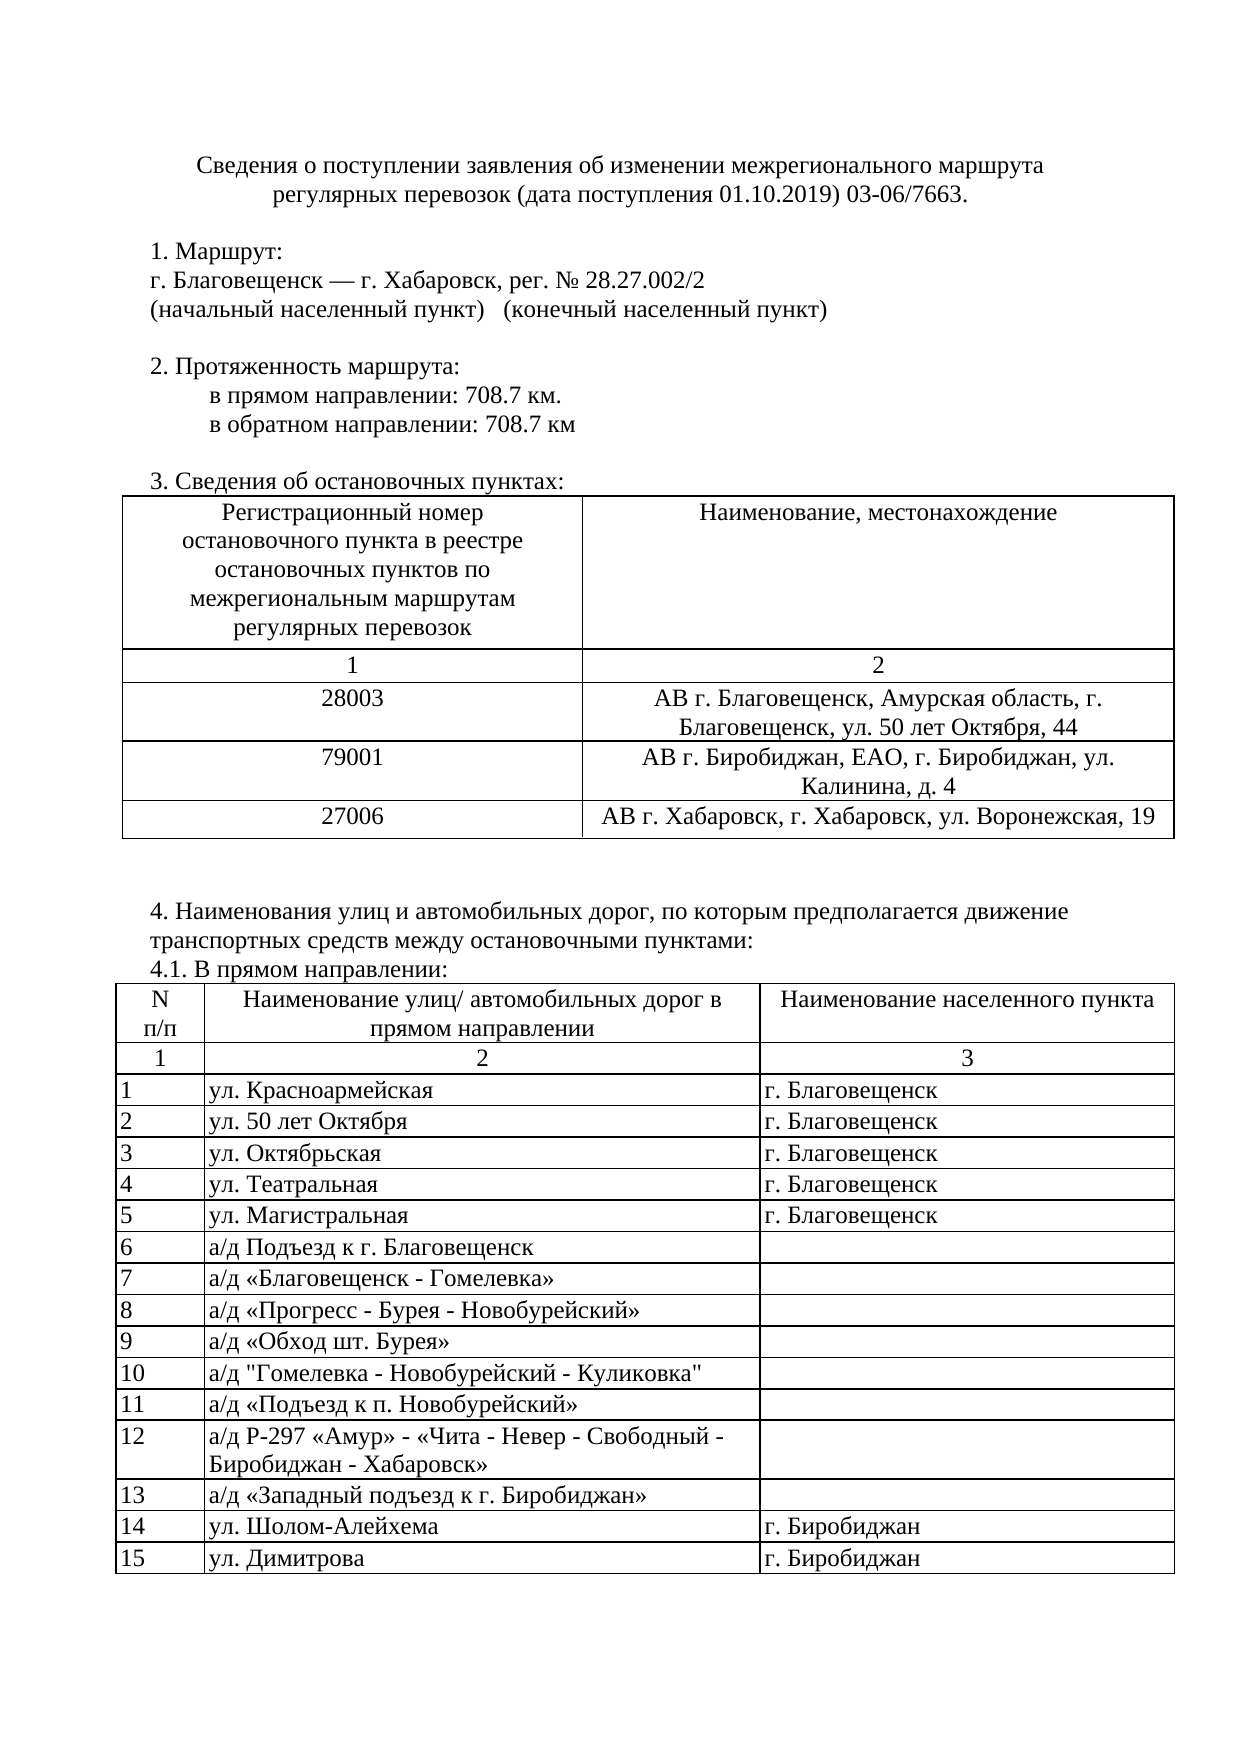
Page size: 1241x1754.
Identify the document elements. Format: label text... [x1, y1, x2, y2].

table_cell 1 [117, 1043, 204, 1073]
table_cell АВ г. Хабаровск, г. Хабаровск, ул. Воронежская, 19 [583, 801, 1173, 837]
text (начальный населенный пункт) (конечный населенный пункт) [150, 294, 1090, 322]
table_header Наименование населенного пункта [761, 984, 1174, 1042]
table_cell [761, 1358, 1174, 1388]
text в прямом направлении: 708.7 км. [150, 380, 1090, 409]
text 4.1. В прямом направлении: [150, 954, 1090, 983]
table_cell 5 [117, 1201, 204, 1231]
table_cell 27006 [123, 801, 582, 837]
table_header Наименование, местонахождение [583, 497, 1173, 648]
table_cell а/д Р-297 «Амур» - «Чита - Невер - Свободный -Биробиджан - Хабаровск» [205, 1421, 759, 1478]
table_cell ул. Магистральная [205, 1201, 759, 1231]
table_cell 2 [117, 1106, 204, 1136]
text в обратном направлении: 708.7 км [150, 409, 1090, 437]
table_cell АВ г. Благовещенск, Амурская область, г. Благовещенск, ул. 50 лет Октября, 44 [583, 683, 1173, 740]
text 1. Маршрут: [150, 236, 1090, 265]
table_cell ул. Шолом-Алейхема [205, 1511, 759, 1541]
table_cell ул. Димитрова [205, 1543, 759, 1573]
table_cell 1 [117, 1075, 204, 1105]
table_cell а/д «Обход шт. Бурея» [205, 1327, 759, 1356]
table_cell [761, 1295, 1174, 1325]
text Сведения о поступлении заявления об изменении межрегионального маршрута регулярных перевозок (дата поступления 01.10.2019) 03-06/7663. [150, 150, 1090, 207]
table_cell ул. 50 лет Октября [205, 1106, 759, 1136]
table_cell 9 [117, 1327, 204, 1356]
table_cell [761, 1264, 1174, 1293]
table_cell а/д «Западный подъезд к г. Биробиджан» [205, 1480, 759, 1510]
table_cell 28003 [123, 683, 582, 740]
table_cell 15 [117, 1543, 204, 1573]
table_header Наименование улиц/ автомобильных дорог в прямом направлении [205, 984, 759, 1042]
table_cell г. Благовещенск [761, 1075, 1174, 1105]
table_cell 6 [117, 1232, 204, 1262]
table_cell 13 [117, 1480, 204, 1510]
table_cell 11 [117, 1390, 204, 1419]
table_cell [761, 1421, 1174, 1478]
table_cell 8 [117, 1295, 204, 1325]
table_cell ул. Театральная [205, 1169, 759, 1199]
table_cell [761, 1390, 1174, 1419]
table_cell а/д «Прогресс - Бурея - Новобурейский» [205, 1295, 759, 1325]
table_cell АВ г. Биробиджан, ЕАО, г. Биробиджан, ул. Калинина, д. 4 [583, 742, 1173, 799]
table_cell 12 [117, 1421, 204, 1478]
table_cell а/д «Благовещенск - Гомелевка» [205, 1264, 759, 1293]
table_cell [761, 1327, 1174, 1356]
table_cell 1 [123, 650, 582, 681]
table_cell [761, 1232, 1174, 1262]
table_cell а/д «Подъезд к п. Новобурейский» [205, 1390, 759, 1419]
text 3. Сведения об остановочных пунктах: [150, 466, 1090, 495]
table_header Регистрационный номер остановочного пункта в реестре остановочных пунктов по межрегиональным маршрутам регулярных перевозок [123, 497, 582, 648]
table_cell г. Благовещенск [761, 1106, 1174, 1136]
table_cell 7 [117, 1264, 204, 1293]
table_cell 3 [117, 1138, 204, 1168]
table_cell г. Благовещенск [761, 1138, 1174, 1168]
table_cell ул. Октябрьская [205, 1138, 759, 1168]
table_cell 2 [205, 1043, 759, 1073]
table_cell [761, 1480, 1174, 1510]
table_cell г. Благовещенск [761, 1201, 1174, 1231]
table_cell г. Биробиджан [761, 1543, 1174, 1573]
table_cell 14 [117, 1511, 204, 1541]
table_cell 79001 [123, 742, 582, 799]
table_cell а/д Подъезд к г. Благовещенск [205, 1232, 759, 1262]
text 2. Протяженность маршрута: [150, 351, 1090, 380]
table_cell 10 [117, 1358, 204, 1388]
table_cell ул. Красноармейская [205, 1075, 759, 1105]
table_cell 3 [761, 1043, 1174, 1073]
table_cell г. Биробиджан [761, 1511, 1174, 1541]
table_cell а/д "Гомелевка - Новобурейский - Куликовка" [205, 1358, 759, 1388]
table_cell 2 [583, 650, 1173, 681]
text 4. Наименования улиц и автомобильных дорог, по которым предполагается движение транспортных средств между остановочными пунктами: [150, 896, 1090, 954]
text г. Благовещенск — г. Хабаровск, рег. № 28.27.002/2 [150, 265, 1090, 294]
table_cell 4 [117, 1169, 204, 1199]
table_cell г. Благовещенск [761, 1169, 1174, 1199]
table_header N п/п [117, 984, 204, 1042]
